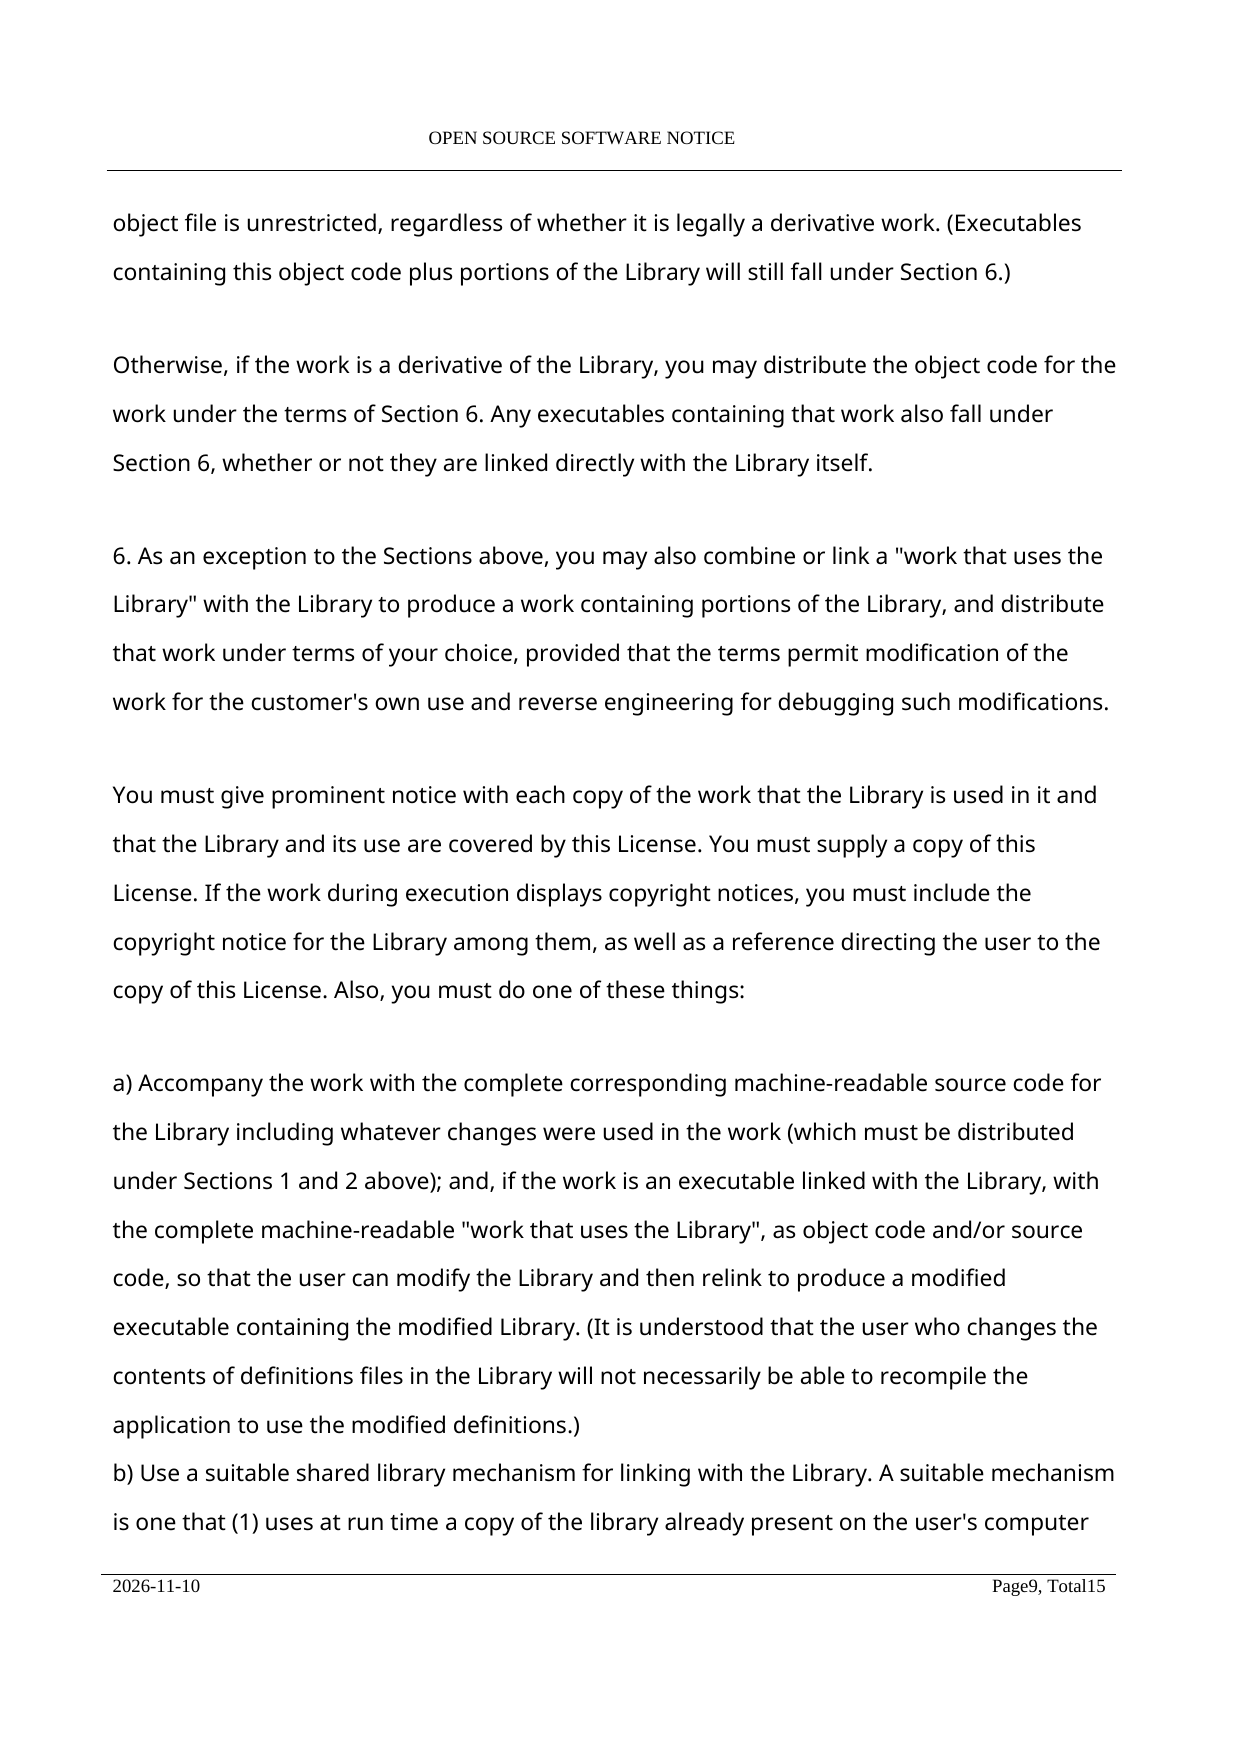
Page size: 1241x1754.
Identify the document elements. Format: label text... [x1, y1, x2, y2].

text 6. As an exception to the Sections above, you may also combine or link a "work that uses the Library" with the Library to produce a work containing portions of the Library, and distribute that work under terms of your choice, provided that the terms permit modification of the work for the customer's own use and reverse engineering for debugging such modifications. [112, 539, 1128, 718]
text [112, 1456, 1128, 1537]
text a) Accompany the work with the complete corresponding machine-readable source code for the Library including whatever changes were used in the work (which must be distributed under Sections 1 and 2 above); and, if the work is an executable linked with the Library, with the complete machine-readable "work that uses the Library", as object code and/or source code, so that the user can modify the Library and then relink to produce a modified executable containing the modified Library. (It is understood that the user who changes the contents of definitions files in the Library will not necessarily be able to recompile the application to use the modified definitions.) [112, 1067, 1128, 1441]
text You must give prominent notice with each copy of the work that the Library is used in it and that the Library and its use are covered by this License. You must supply a copy of this License. If the work during execution displays copyright notices, you must include the copyright notice for the Library among them, as well as a reference directing the user to the copy of this License. Also, you must do one of these things: [112, 778, 1128, 1006]
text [112, 206, 1128, 288]
text Otherwise, if the work is a derivative of the Library, you may distribute the object code for the work under the terms of Section 6. Any executables containing that work also fall under Section 6, whether or not they are linked directly with the Library itself. [112, 348, 1128, 478]
